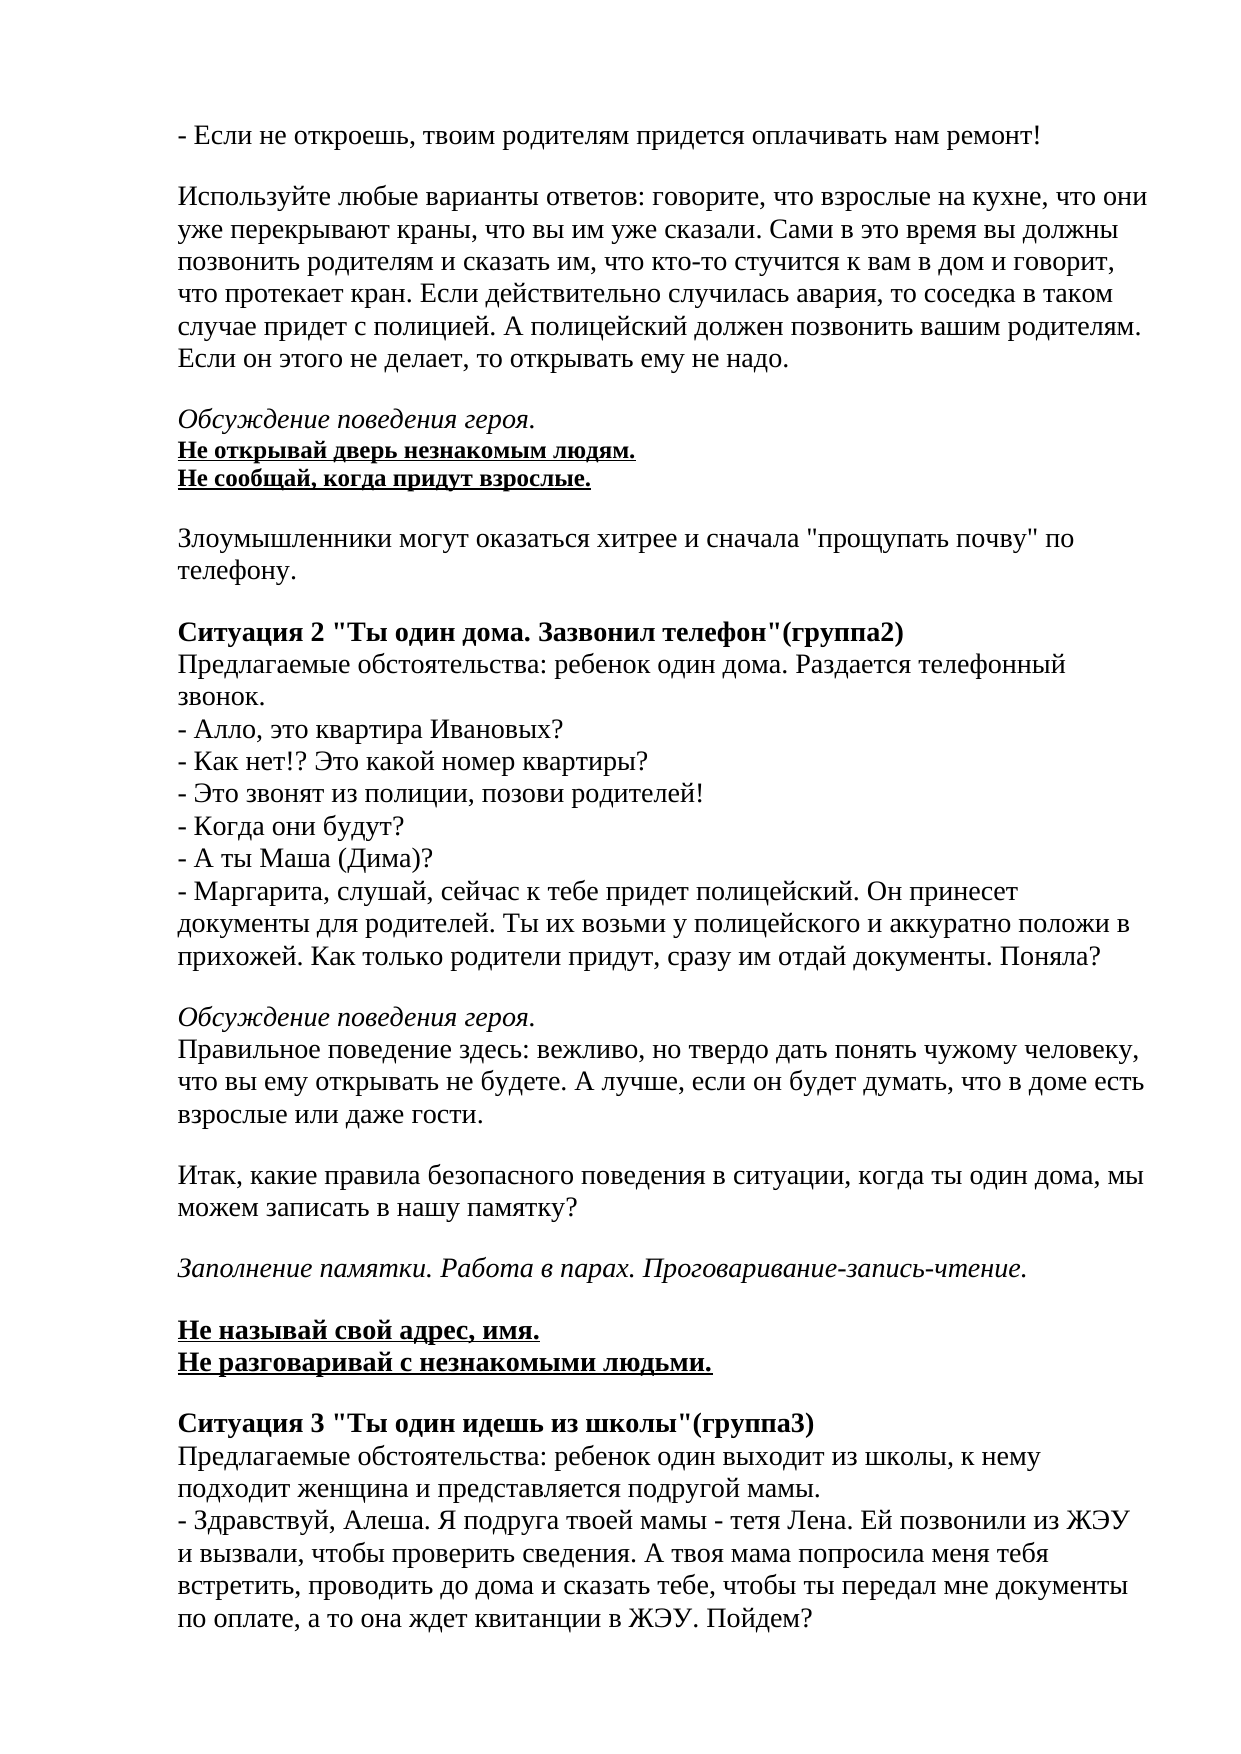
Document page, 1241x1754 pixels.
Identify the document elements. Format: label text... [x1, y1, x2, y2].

text - Это звонят из полиции, позови родителей! [177, 777, 1152, 809]
text - Как нет!? Это какой номер квартиры? [177, 744, 1152, 777]
text Не называй свой адрес, имя. [177, 1313, 1152, 1345]
text Предлагаемые обстоятельства: ребенок один выходит из школы, к нему подходит женщина и представляется подругой мамы. [177, 1439, 1152, 1503]
text Предлагаемые обстоятельства: ребенок один дома. Раздается телефонный звонок. [177, 647, 1152, 712]
text - А ты Маша (Дима)? [177, 841, 1152, 874]
text Не открывай дверь незнакомым людям. [177, 435, 1152, 463]
text Обсуждение поведения героя. [177, 1000, 1152, 1032]
text Ситуация 2 "Ты один дома. Зазвонил телефон"(группа2) [177, 614, 1152, 647]
text - Если не откроешь, твоим родителям придется оплачивать нам ремонт! [177, 118, 1152, 151]
text - Когда они будут? [177, 809, 1152, 841]
text Не сообщай, когда придут взрослые. [177, 463, 1152, 492]
text Ситуация 3 "Ты один идешь из школы"(группа3) [177, 1406, 1152, 1439]
text Правильное поведение здесь: вежливо, но твердо дать понять чужому человеку, что вы ему открывать не будете. А лучше, если он будет думать, что в доме есть взрослые или даже гости. [177, 1032, 1152, 1129]
text Используйте любые варианты ответов: говорите, что взрослые на кухне, что они уже перекрывают краны, что вы им уже сказали. Сами в это время вы должны позвонить родителям и сказать им, что кто-то стучится к вам в дом и говорит, что протекает кран. Если действительно случилась авария, то соседка в таком случае придет с полицией. А полицейский должен позвонить вашим родителям. Если он этого не делает, то открывать ему не надо. [177, 179, 1152, 374]
text Злоумышленники могут оказаться хитрее и сначала "прощупать почву" по телефону. [177, 521, 1152, 586]
text Заполнение памятки. Работа в парах. Проговаривание-запись-чтение. [177, 1252, 1152, 1284]
text - Алло, это квартира Ивановых? [177, 712, 1152, 744]
text - Здравствуй, Алеша. Я подруга твоей мамы - тетя Лена. Ей позвонили из ЖЭУ и вызвали, чтобы проверить сведения. А твоя мама попросила меня тебя встретить, проводить до дома и сказать тебе, чтобы ты передал мне документы по оплате, а то она ждет квитанции в ЖЭУ. Пойдем? [177, 1503, 1152, 1633]
text - Маргарита, слушай, сейчас к тебе придет полицейский. Он принесет документы для родителей. Ты их возьми у полицейского и аккуратно положи в прихожей. Как только родители придут, сразу им отдай документы. Поняла? [177, 874, 1152, 971]
text Обсуждение поведения героя. [177, 402, 1152, 435]
text Итак, какие правила безопасного поведения в ситуации, когда ты один дома, мы можем записать в нашу памятку? [177, 1158, 1152, 1223]
text Не разговаривай с незнакомыми людьми. [177, 1345, 1152, 1377]
